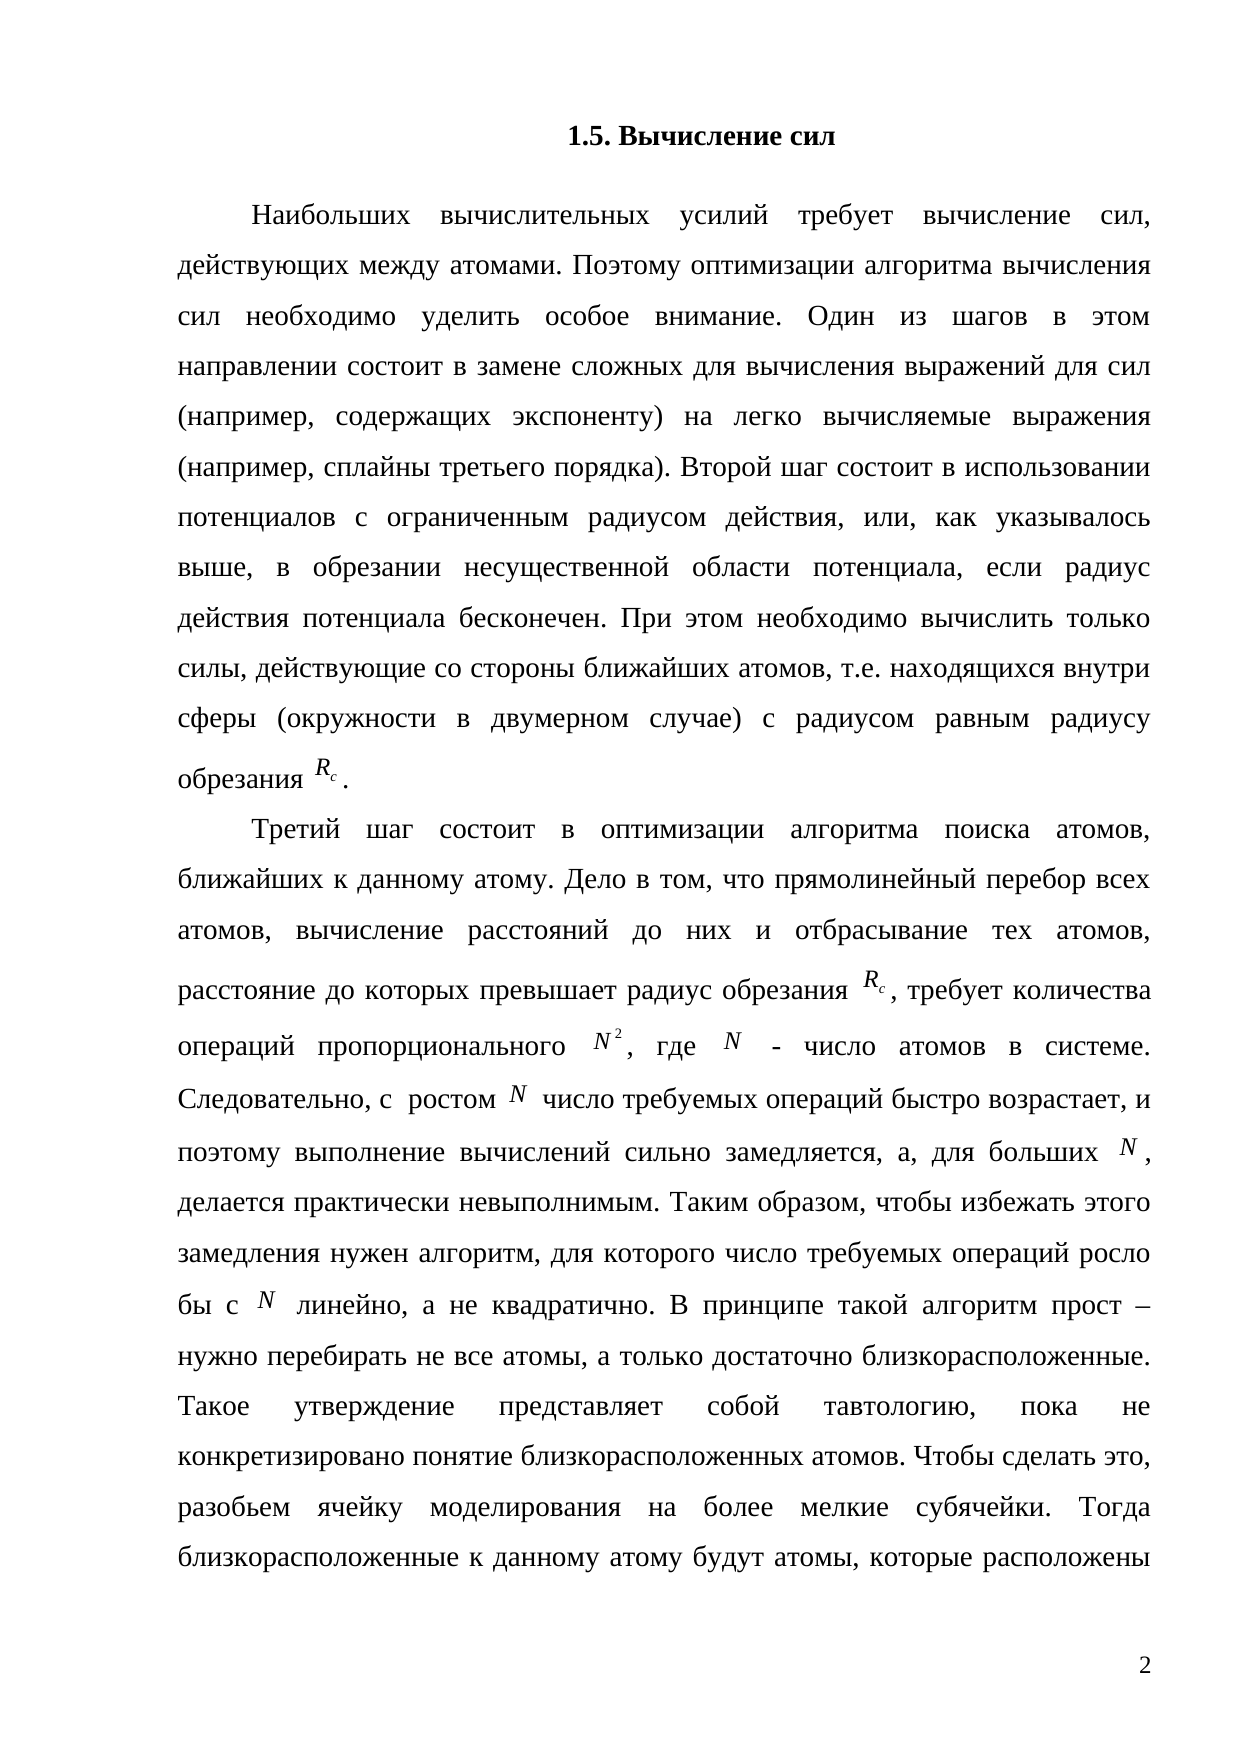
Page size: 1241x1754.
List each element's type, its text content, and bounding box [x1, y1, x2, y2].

subtitle 1.5. Вычисление сил [177, 118, 1152, 152]
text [177, 811, 1152, 1573]
text Наибольших вычислительных усилий требует вычисление сил, действующих между атомами. Поэтому оптимизации алгоритма вычисления сил необходимо уделить особое внимание. Один из шагов в этом направлении состоит в замене сложных для вычисления выражений для сил (например, содержащих экспоненту) на легко вычисляемые выражения (например, сплайны третьего порядка). Второй шаг состоит в использовании потенциалов с ограниченным радиусом действия, или, как указывалось выше, в обрезании несущественной области потенциала, если радиус действия потенциала бесконечен. При этом необходимо вычислить только силы, действующие со стороны ближайших атомов, т.е. находящихся внутри сферы (окружности в двумерном случае) с радиусом равным радиусу обрезания . [177, 197, 1152, 794]
